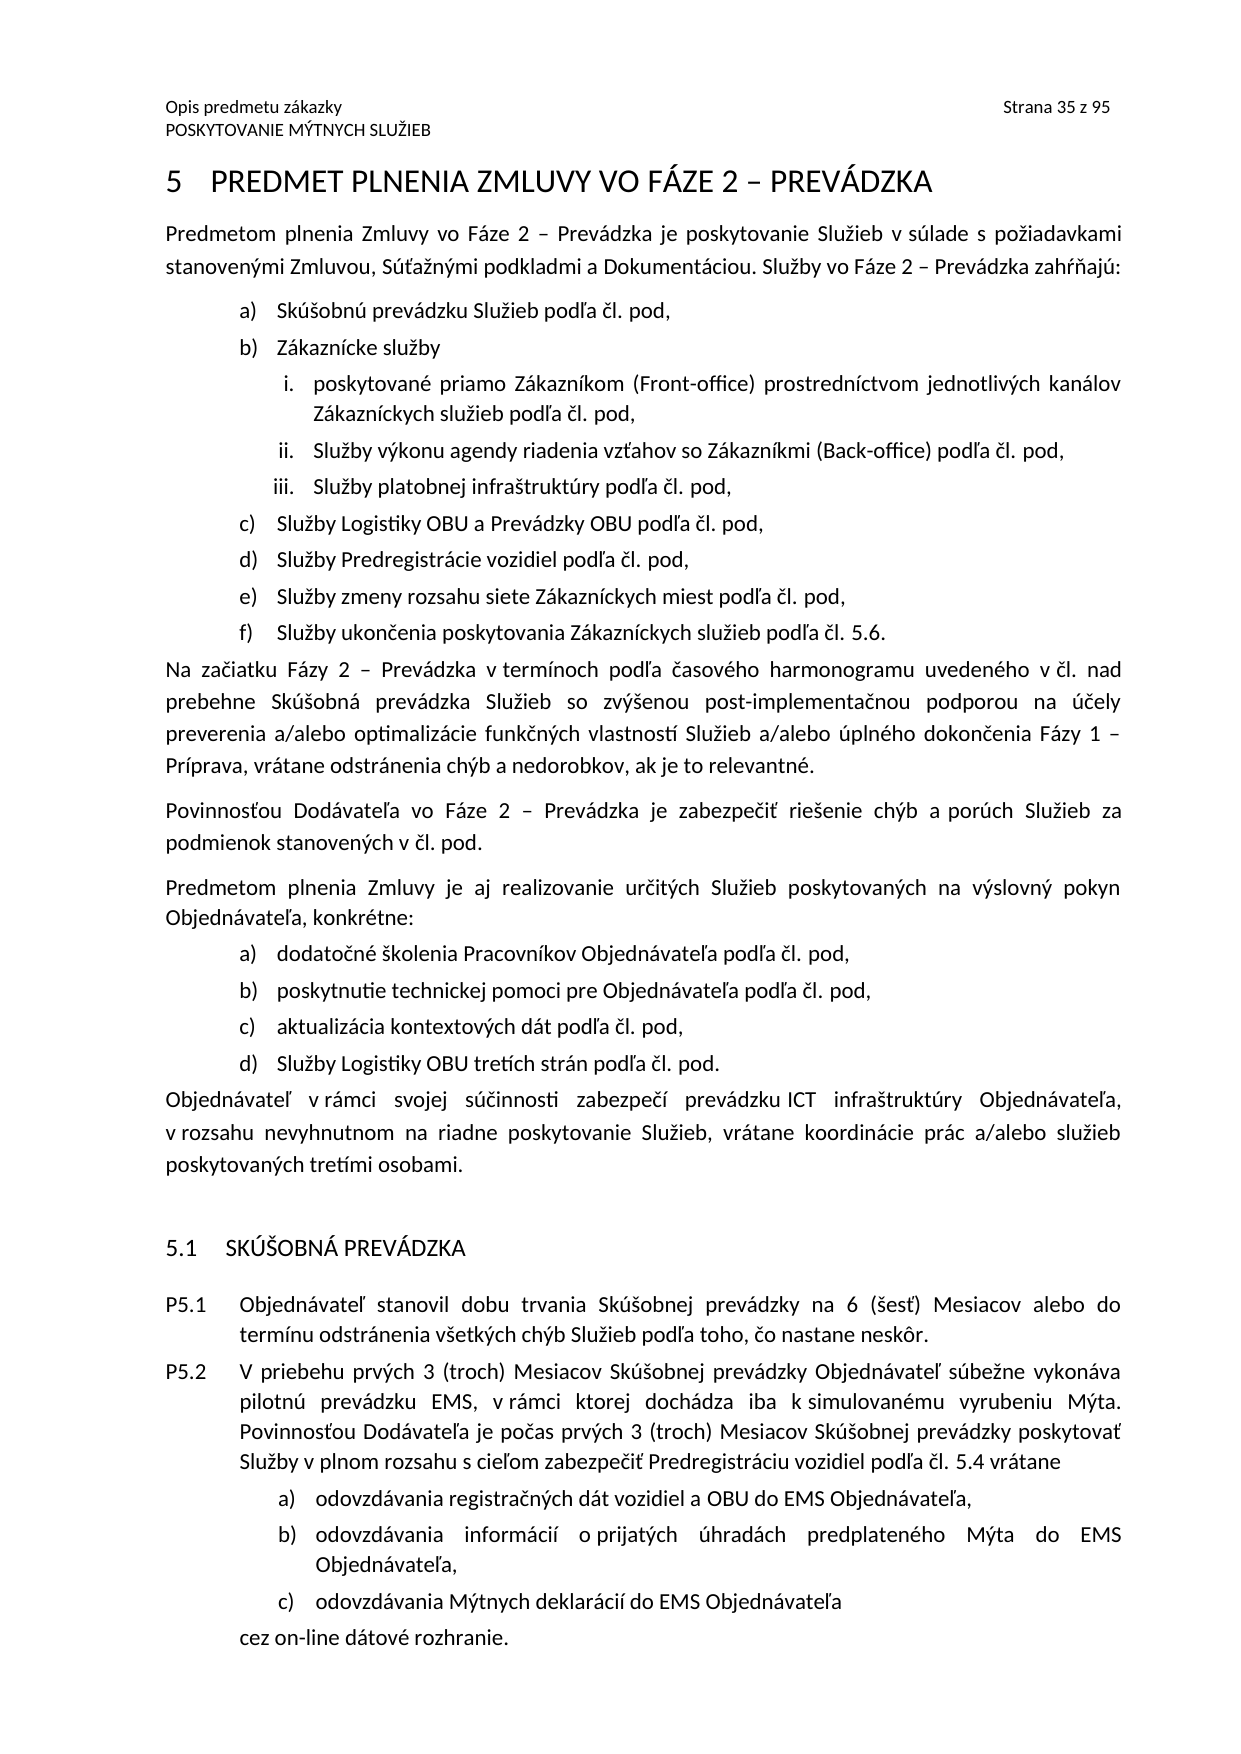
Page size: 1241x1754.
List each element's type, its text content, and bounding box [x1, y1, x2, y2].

list odovzdávania registračných dát vozidiel a OBU do EMS Objednávateľa, [278, 1484, 1122, 1512]
list Zákaznícke služby [239, 333, 1122, 361]
list Služby výkonu agendy riadenia vzťahov so Zákazníkmi (Back-office) podľa čl. 5.2.2 nižšie, [294, 436, 1122, 464]
list Služby Predregistrácie vozidiel podľa čl. 5.4 nižšie, [239, 545, 1122, 573]
subtitle Skúšobná prevádzka [165, 1232, 1122, 1262]
list Služby Logistiky OBU tretích strán podľa čl. 5.8.4 nižšie. [239, 1049, 1122, 1077]
list aktualizácia kontextových dát podľa čl. 5.8.3 nižšie, [239, 1012, 1122, 1041]
list dodatočné školenia Pracovníkov Objednávateľa podľa čl. 5.8.1 nižšie, [239, 939, 1122, 968]
text Objednávateľ v rámci svojej súčinnosti zabezpečí prevádzku ICT infraštruktúry Objednávateľa, v rozsahu nevyhnutnom na riadne poskytovanie Služieb, vrátane koordinácie prác a/alebo služieb poskytovaných tretími osobami. [165, 1085, 1122, 1178]
text cez on-line dátové rozhranie. [239, 1623, 1122, 1652]
subtitle Predmet plnenia Zmluvy vo Fáze 2 – Prevádzka [165, 160, 1122, 201]
list Objednávateľ stanovil dobu trvania Skúšobnej prevádzky na 6 (šesť) Mesiacov alebo do termínu odstránenia všetkých chýb Služieb podľa toho, čo nastane neskôr. [165, 1290, 1122, 1348]
list Skúšobnú prevádzku Služieb podľa čl. 5.1 nižšie, [239, 296, 1122, 324]
list Služby ukončenia poskytovania Zákazníckych služieb podľa čl. 5.6. [239, 618, 1122, 646]
list odovzdávania Mýtnych deklarácií do EMS Objednávateľa [278, 1587, 1122, 1615]
list odovzdávania informácií o prijatých úhradách predplateného Mýta do EMS Objednávateľa, [278, 1520, 1122, 1579]
list poskytované priamo Zákazníkom (Front-office) prostredníctvom jednotlivých kanálov Zákazníckych služieb podľa čl. 5.2.1 nižšie, [294, 369, 1122, 428]
text Predmetom plnenia Zmluvy je aj realizovanie určitých Služieb poskytovaných na výslovný pokyn Objednávateľa, konkrétne: [165, 873, 1122, 931]
list Služby platobnej infraštruktúry podľa čl. 5.2.3 nižšie, [294, 472, 1122, 501]
text Predmetom plnenia Zmluvy vo Fáze 2 – Prevádzka je poskytovanie Služieb v súlade s požiadavkami stanovenými Zmluvou, Súťažnými podkladmi a Dokumentáciou. Služby vo Fáze 2 – Prevádzka zahŕňajú: [165, 219, 1122, 280]
list V priebehu prvých 3 (troch) Mesiacov Skúšobnej prevádzky Objednávateľ súbežne vykonáva pilotnú prevádzku EMS, v rámci ktorej dochádza iba k simulovanému vyrubeniu Mýta. Povinnosťou Dodávateľa je počas prvých 3 (troch) Mesiacov Skúšobnej prevádzky poskytovať Služby v plnom rozsahu s cieľom zabezpečiť Predregistráciu vozidiel podľa čl. 5.4 vrátane [165, 1357, 1122, 1476]
text Povinnosťou Dodávateľa vo Fáze 2 – Prevádzka je zabezpečiť riešenie chýb a porúch Služieb za podmienok stanovených v čl. 5.7 nižšie. [165, 796, 1122, 856]
list poskytnutie technickej pomoci pre Objednávateľa podľa čl. 5.8.2 nižšie, [239, 976, 1122, 1004]
list Služby Logistiky OBU a Prevádzky OBU podľa čl. 5.3 nižšie, [239, 509, 1122, 537]
list Služby zmeny rozsahu siete Zákazníckych miest podľa čl. 5.5 nižšie, [239, 582, 1122, 610]
text Na začiatku Fázy 2 – Prevádzka v termínoch podľa časového harmonogramu uvedeného v čl. 2 vyššie prebehne Skúšobná prevádzka Služieb so zvýšenou post-implementačnou podporou na účely preverenia a/alebo optimalizácie funkčných vlastností Služieb a/alebo úplného dokončenia Fázy 1 – Príprava, vrátane odstránenia chýb a nedorobkov, ak je to relevantné. [165, 655, 1122, 779]
